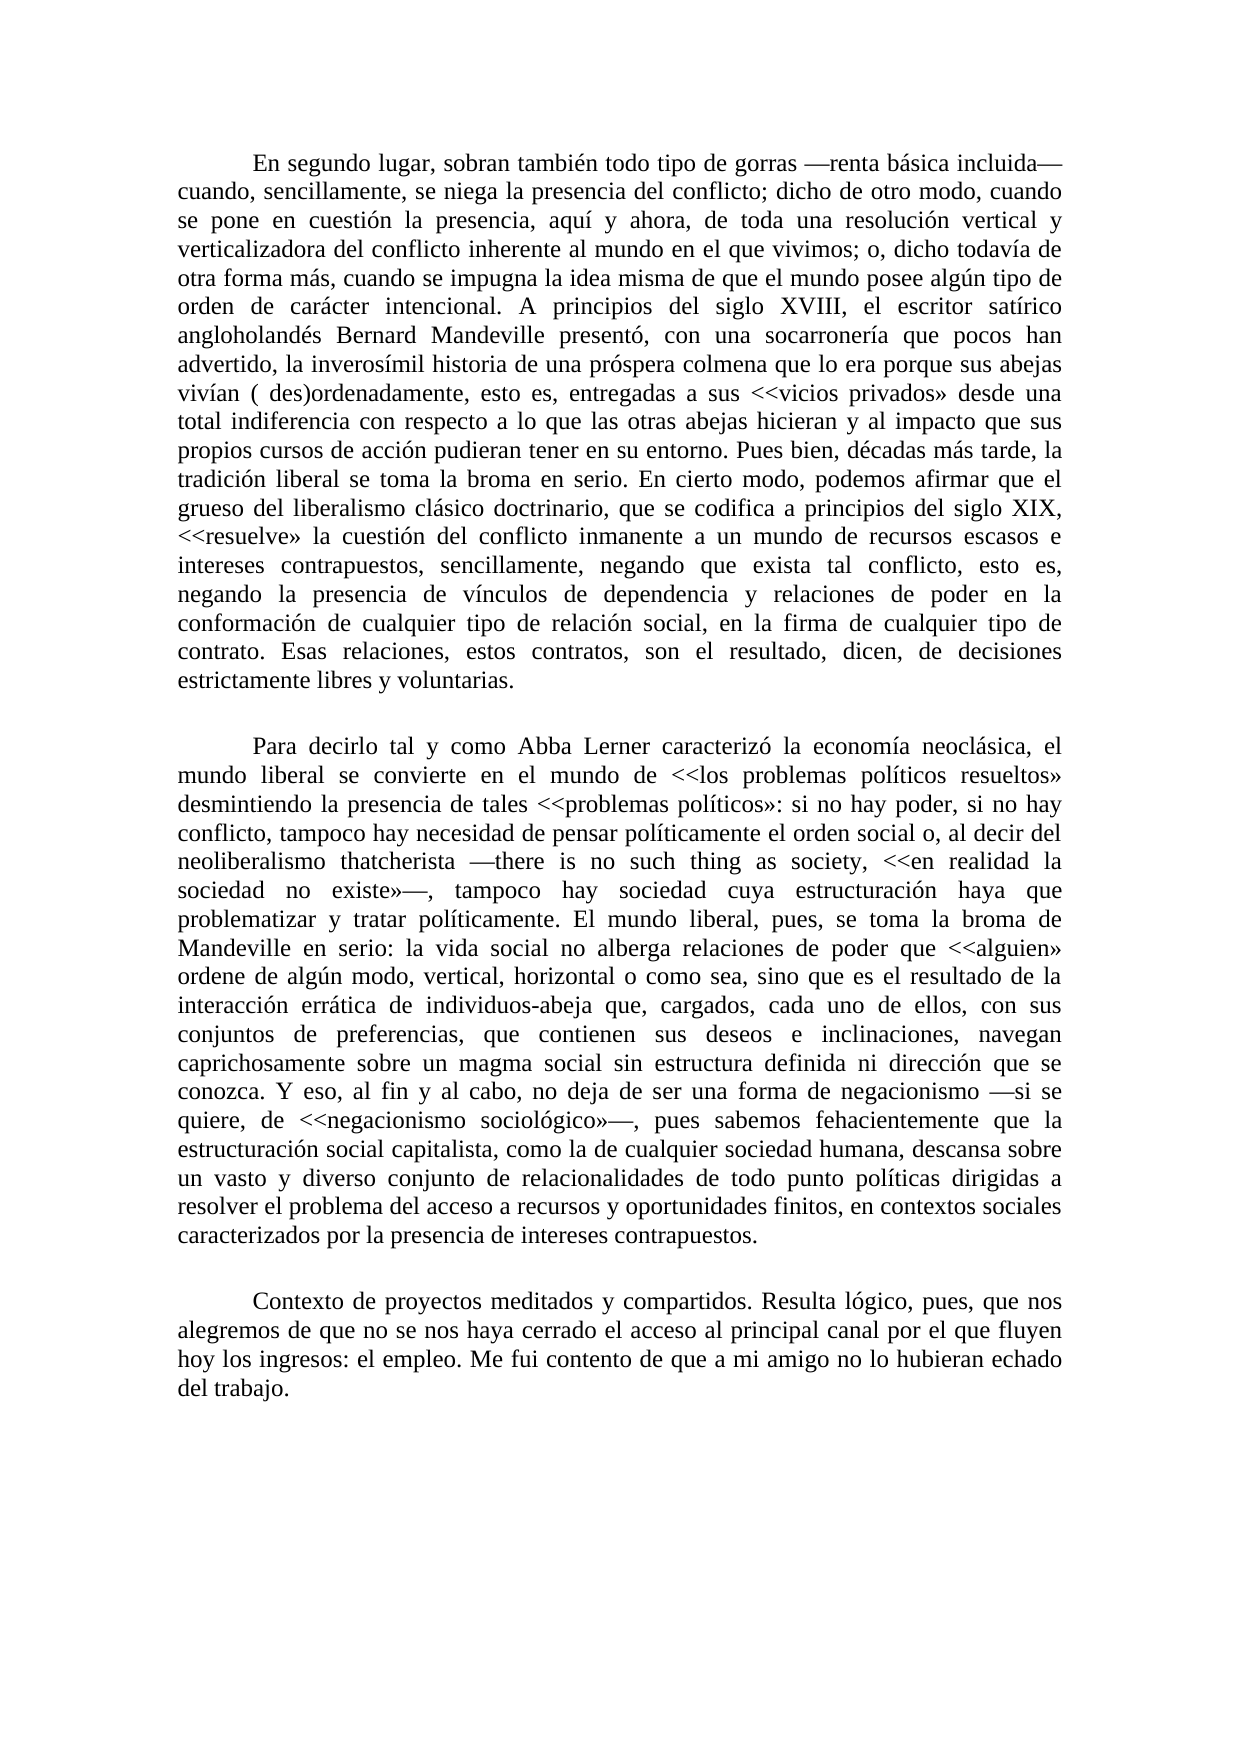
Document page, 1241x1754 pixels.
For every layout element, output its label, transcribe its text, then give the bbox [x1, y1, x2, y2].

text Para decirlo tal y como Abba Lerner caracterizó la economía neoclásica, el mundo liberal se convierte en el mundo de <<los problemas políticos resueltos» desmintiendo la presencia de tales <<problemas políticos»: si no hay poder, si no hay conflicto, tampoco hay necesidad de pensar políticamente el orden social o, al decir del neoliberalismo thatcherista —there is no such thing as society, <<en realidad la sociedad no existe»—, tampoco hay sociedad cuya estructuración haya que problematizar y tratar políticamente. El mundo liberal, pues, se toma la broma de Mandeville en serio: la vida social no alberga relaciones de poder que <<alguien» ordene de algún modo, vertical, horizontal o como sea, sino que es el resultado de la interacción errática de individuos-abeja que, cargados, cada uno de ellos, con sus conjuntos de preferencias, que contienen sus deseos e inclinaciones, navegan caprichosamente sobre un magma social sin estructura definida ni dirección que se conozca. Y eso, al fin y al cabo, no deja de ser una forma de negacionismo —si se quiere, de <<negacionismo sociológico»—, pues sabemos fehacientemente que la estructuración social capitalista, como la de cualquier sociedad humana, descansa sobre un vasto y diverso conjunto de relacionalidades de todo punto políticas dirigidas a resolver el problema del acceso a recursos y oportunidades finitos, en contextos sociales caracterizados por la presencia de intereses contrapuestos. [177, 731, 1063, 1249]
text Contexto de proyectos meditados y compartidos. Resulta lógico, pues, que nos alegremos de que no se nos haya cerrado el acceso al principal canal por el que fluyen hoy los ingresos: el empleo. Me fui contento de que a mi amigo no lo hubieran echado del trabajo. [177, 1286, 1063, 1401]
text En segundo lugar, sobran también todo tipo de gorras —renta básica incluida— cuando, sencillamente, se niega la presencia del conflicto; dicho de otro modo, cuando se pone en cuestión la presencia, aquí y ahora, de toda una resolución vertical y verticalizadora del conflicto inherente al mundo en el que vivimos; o, dicho todavía de otra forma más, cuando se impugna la idea misma de que el mundo posee algún tipo de orden de carácter intencional. A principios del siglo XVIII, el escritor satírico angloholandés Bernard Mandeville presentó, con una socarronería que pocos han advertido, la inverosímil historia de una próspera colmena que lo era porque sus abejas vivían ( des)ordenadamente, esto es, entregadas a sus <<vicios privados» desde una total indiferencia con respecto a lo que las otras abejas hicieran y al impacto que sus propios cursos de acción pudieran tener en su entorno. Pues bien, décadas más tarde, la tradición liberal se toma la broma en serio. En cierto modo, podemos afirmar que el grueso del liberalismo clásico doctrinario, que se codifica a principios del siglo XIX, <<resuelve» la cuestión del conflicto inmanente a un mundo de recursos escasos e intereses contrapuestos, sencillamente, negando que exista tal conflicto, esto es, negando la presencia de vínculos de dependencia y relaciones de poder en la conformación de cualquier tipo de relación social, en la firma de cualquier tipo de contrato. Esas relaciones, estos contratos, son el resultado, dicen, de decisiones estrictamente libres y voluntarias. [177, 148, 1063, 694]
